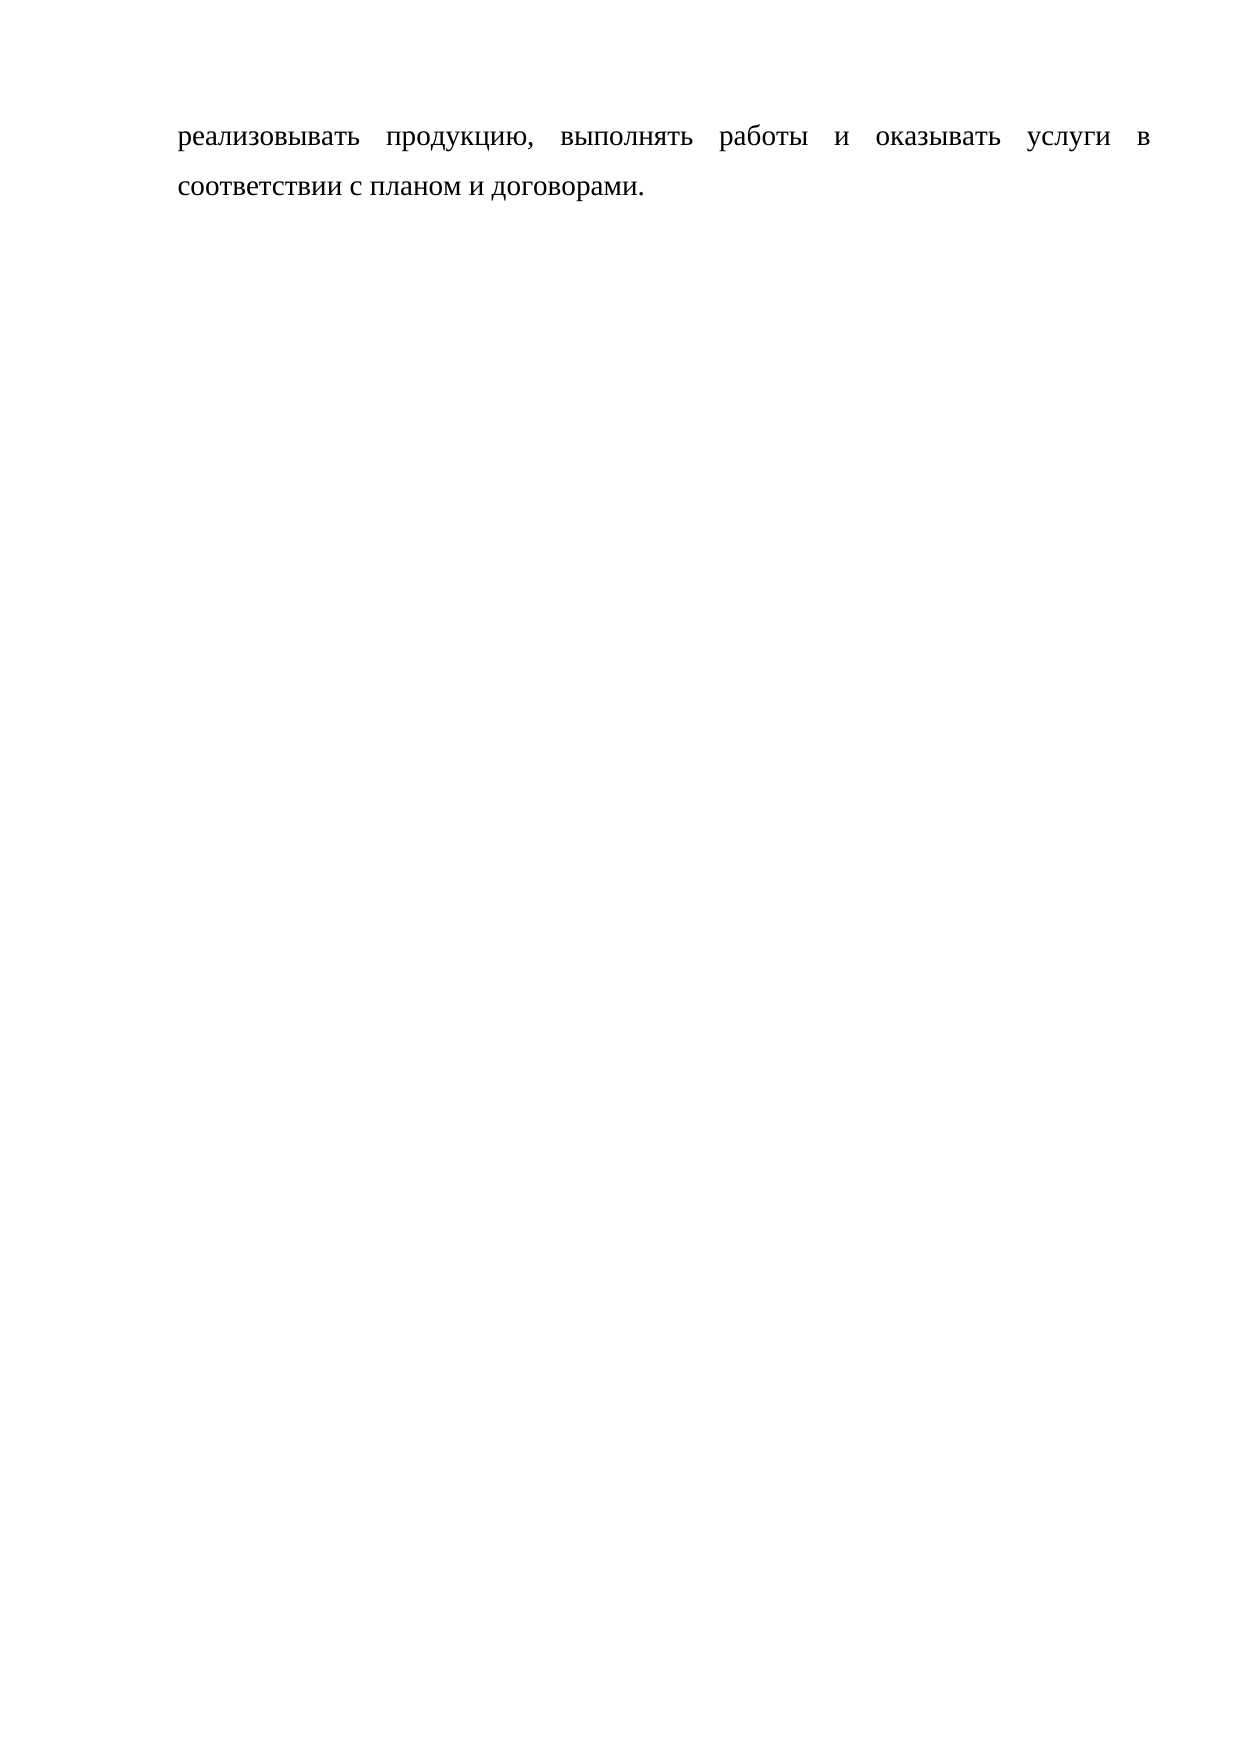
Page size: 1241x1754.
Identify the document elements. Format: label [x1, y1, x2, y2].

text [177, 118, 1152, 202]
